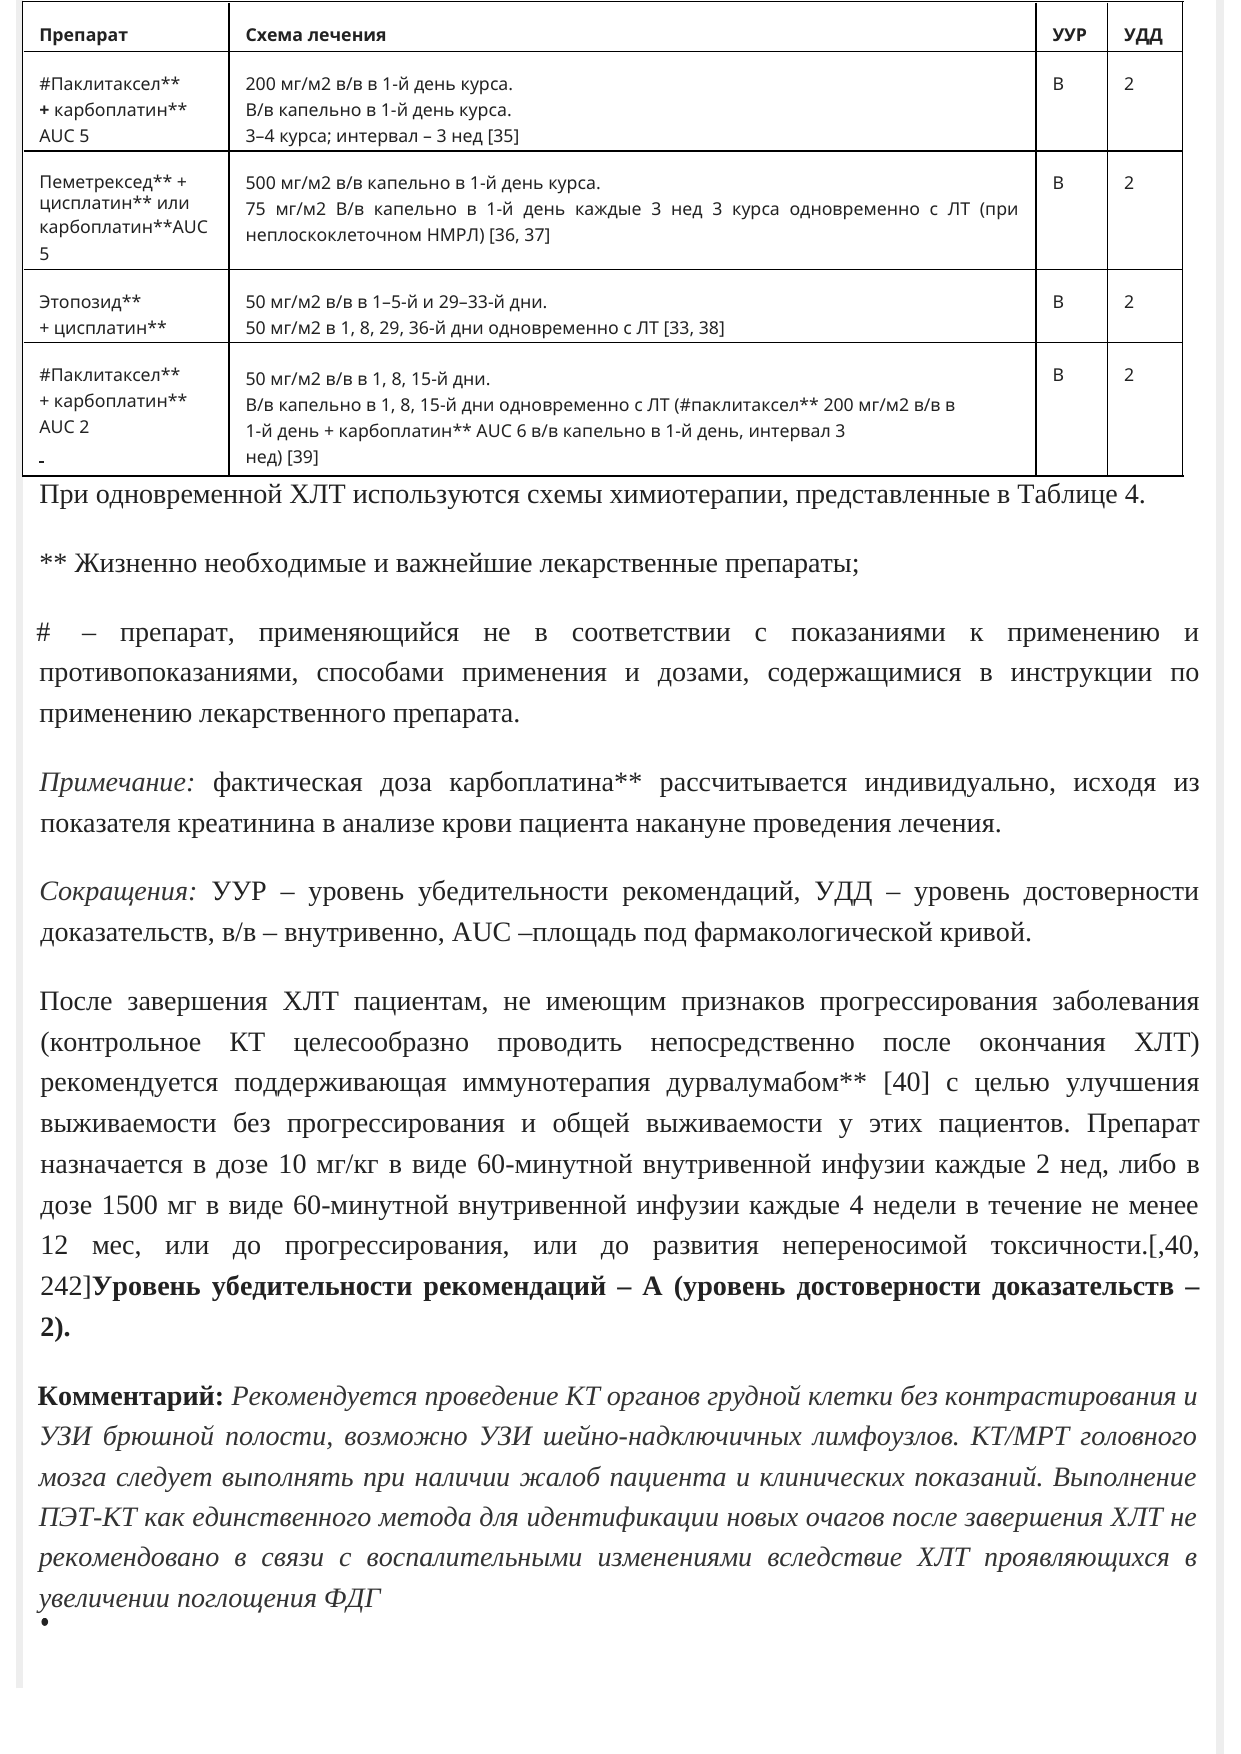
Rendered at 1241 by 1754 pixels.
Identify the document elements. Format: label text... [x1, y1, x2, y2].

text При одновременной ХЛТ используются схемы химиотерапии, представлeнные в Таблице 4. [39, 1, 1201, 509]
table_header УДД [1108, 2, 1182, 51]
table_cell В [1037, 152, 1107, 269]
table_cell 2 [1108, 343, 1182, 475]
table_cell В [1037, 270, 1107, 342]
text Примечание: фактическая доза карбоплатина** рассчитывается индивидуально, исходя из показателя креатинина в анализе крови пациента накануне проведения лечения. [39, 765, 1201, 838]
table_cell Пеметрексед** + цисплатин** или карбоплатин**AUC 5 [23, 151, 228, 269]
table_cell 50 мг/м2 в/в в 1, 8, 15-й дни. В/в капельно в 1, 8, 15-й дни одновременно с ЛТ (#паклитаксел** 200 мг/м2 в/в в 1-й день + карбоплатин** AUC 6 в/в капельно в 1-й день, интервал 3 нед) [39] [230, 343, 1035, 475]
table_header Препарат [23, 2, 229, 51]
text После завершения ХЛТ пациентам, не имеющим признаков прогрессирования заболевания (контрольное КТ целесообразно проводить непосредственно после окончания ХЛТ) рекомендуется поддерживающая иммунотерапия дурвалумабом** [40] с целью улучшения выживаемости без прогрессирования и общей выживаемости у этих пациентов. Препарат назначается в дозе 10 мг/кг в виде 60-минутной внутривенной инфузии каждые 2 нед, либо в дозе 1500 мг в виде 60-минутной внутривенной инфузии каждые 4 недели в течение не менее 12 мес, или до прогрессирования, или до развития непереносимой токсичности.[,40, 242]Уровень убедительности рекомендаций – A (уровень достоверности доказательств – 2). [39, 984, 1201, 1342]
table_cell Этопозид** + цисплатин** [23, 270, 228, 342]
text ** Жизненно необходимые и важнейшие лекарственные препараты; [39, 546, 1201, 578]
table_header УУР [1037, 2, 1107, 51]
table_cell В [1037, 52, 1107, 150]
table_cell #Паклитаксел** + карбоплатин** AUC 5 [23, 52, 228, 150]
table_cell 50 мг/м2 в/в в 1–5-й и 29–33-й дни. 50 мг/м2 в 1, 8, 29, 36-й дни одновременно с ЛТ [33, 38] [230, 270, 1035, 342]
text Комментарий: Рекомендуется проведение КТ органов грудной клетки без контрастирования и УЗИ брюшной полости, возможно УЗИ шейно-надключичных лимфоузлов. КТ/МРТ головного мозга следует выполнять при наличии жалоб пациента и клинических показаний. Выполнение ПЭТ-КТ как единственного метода для идентификации новых очагов после завершения ХЛТ не рекомендовано в связи с воспалительными изменениями вследствие ХЛТ проявляющихся в увеличении поглощения ФДГ [37, 1379, 1201, 1613]
table_cell 2 [1108, 270, 1182, 342]
table_cell В [1037, 343, 1107, 475]
table_cell 2 [1108, 152, 1182, 269]
text Сокращения: УУР – уровень убедительности рекомендаций, УДД – уровень достоверности доказательств, в/в – внутривенно, AUC –площадь под фармакологической кривой. [39, 874, 1201, 948]
table_cell 200 мг/м2 в/в в 1-й день курса. В/в капельно в 1-й день курса. 3–4 курса; интервал – 3 нед [35] [230, 52, 1035, 150]
table_cell 2 [1108, 52, 1182, 150]
table_cell 500 мг/м2 в/в капельно в 1-й день курса. 75 мг/м2 В/в капельно в 1-й день каждые 3 нед 3 курса одновременно с ЛТ (при неплоскоклеточном НМРЛ) [36, 37] [230, 152, 1035, 269]
table_cell #Паклитаксел** + карбоплатин** AUC 2 [23, 343, 228, 475]
table_header Схема лечения [230, 2, 1036, 51]
text – препарат, применяющийся не в соответствии с показаниями к применению и противопоказаниями, способами применения и дозами, содержащимися в инструкции по применению лекарственного препарата. [39, 614, 1201, 728]
